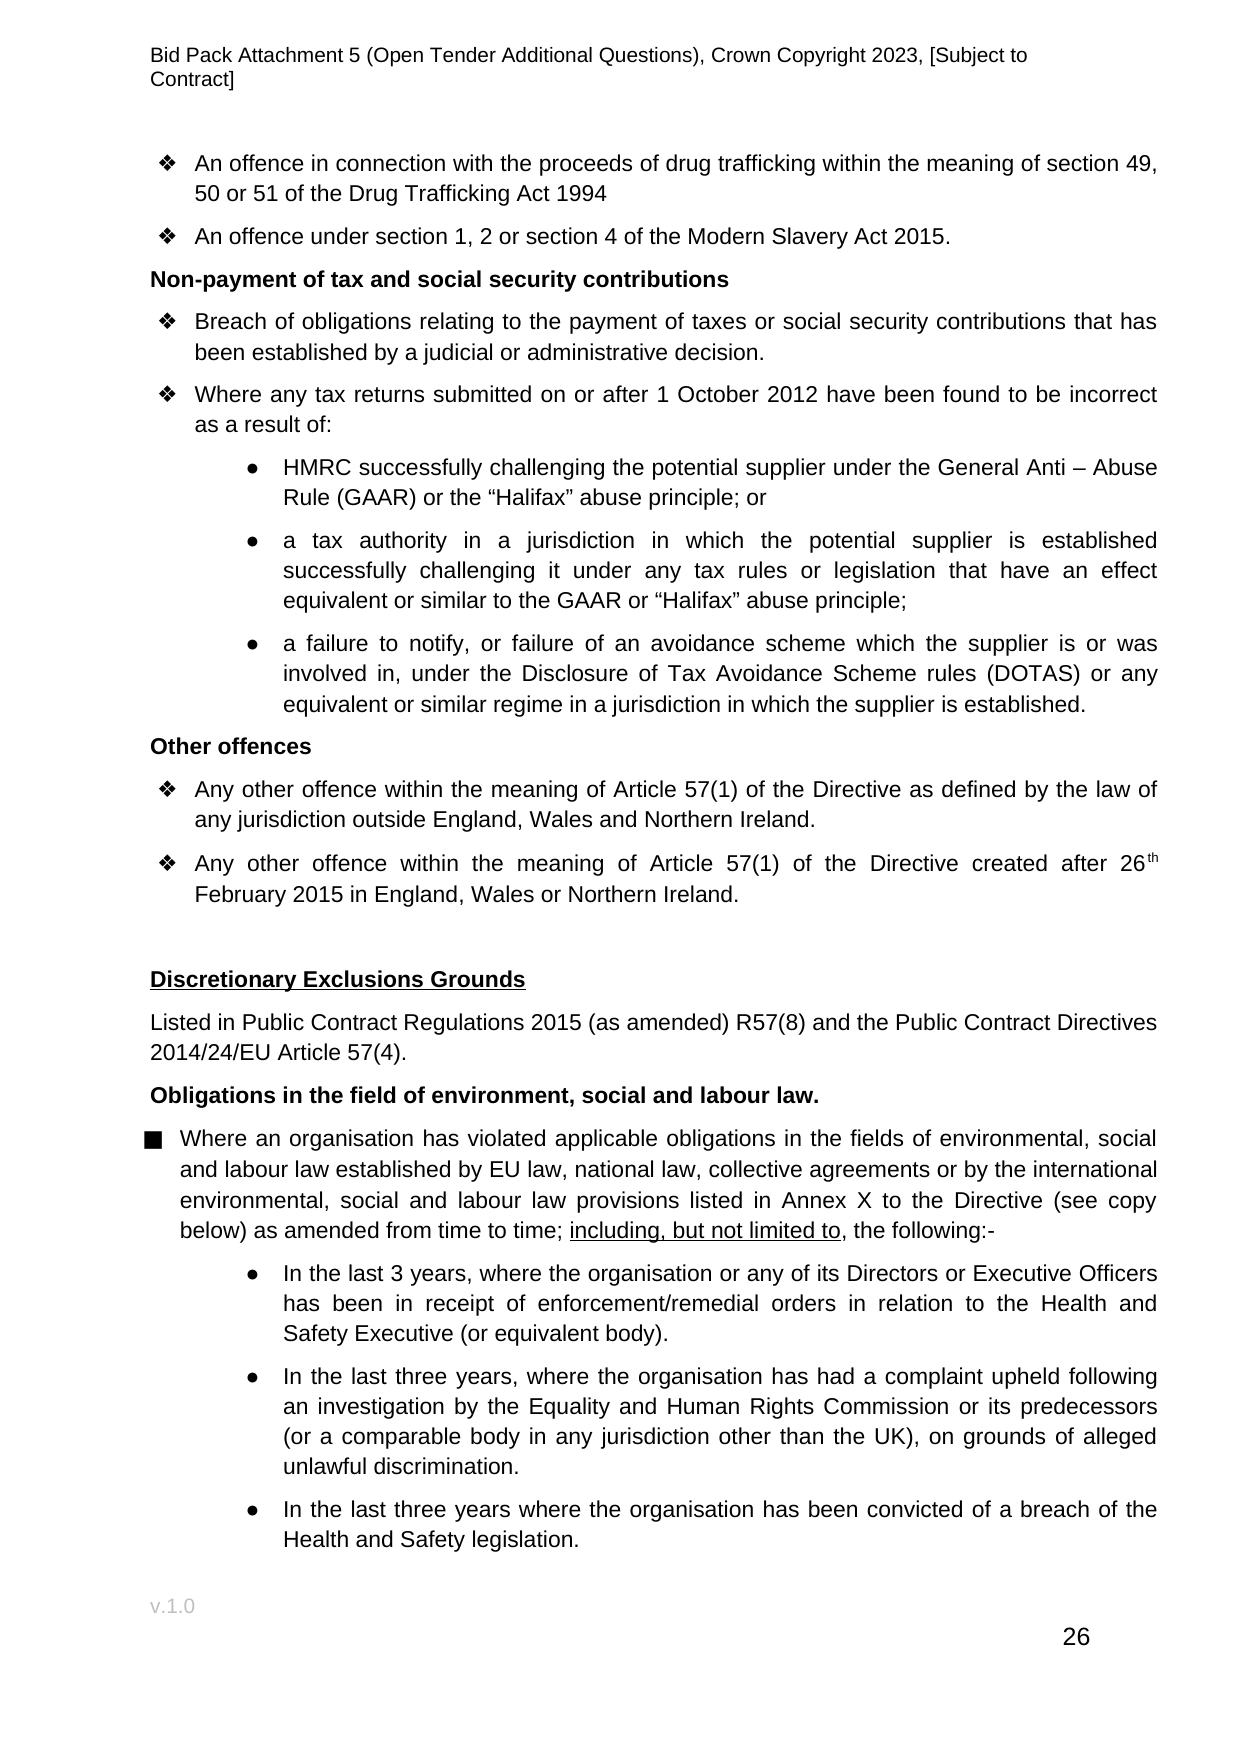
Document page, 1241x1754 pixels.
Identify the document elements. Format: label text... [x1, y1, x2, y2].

list An offence in connection with the proceeds of drug trafficking within the meaning of section 49, 50 or 51 of the Drug Trafficking Act 1994 [157, 150, 1158, 207]
list An offence under section 1, 2 or section 4 of the Modern Slavery Act 2015. [157, 223, 1158, 249]
text Obligations in the field of environment, social and labour law. [150, 1082, 1158, 1108]
list HMRC successfully challenging the potential supplier under the General Anti – Abuse Rule (GAAR) or the “Halifax” abuse principle; or [245, 454, 1158, 511]
list Any other offence within the meaning of Article 57(1) of the Directive created after 26th February 2015 in England, Wales or Northern Ireland. [157, 849, 1158, 907]
text Listed in Public Contract Regulations 2015 (as amended) R57(8) and the Public Contract Directives 2014/24/EU Article 57(4). [150, 1009, 1158, 1066]
text Discretionary Exclusions Grounds [150, 966, 1158, 993]
list a failure to notify, or failure of an avoidance scheme which the supplier is or was involved in, under the Disclosure of Tax Avoidance Scheme rules (DOTAS) or any equivalent or similar regime in a jurisdiction in which the supplier is established. [245, 630, 1158, 717]
list In the last three years where the organisation has been convicted of a breach of the Health and Safety legislation. [245, 1496, 1158, 1553]
text Other offences [150, 733, 1158, 760]
list In the last 3 years, where the organisation or any of its Directors or Executive Officers has been in receipt of enforcement/remedial orders in relation to the Health and Safety Executive (or equivalent body). [245, 1259, 1158, 1346]
text Non-payment of tax and social security contributions [150, 266, 1158, 292]
list In the last three years, where the organisation has had a complaint upheld following an investigation by the Equality and Human Rights Commission or its predecessors (or a comparable body in any jurisdiction other than the UK), on grounds of alleged unlawful discrimination. [245, 1363, 1158, 1480]
list Breach of obligations relating to the payment of taxes or social security contributions that has been established by a judicial or administrative decision. [157, 308, 1158, 365]
list Where any tax returns submitted on or after 1 October 2012 have been found to be incorrect as a result of: [157, 381, 1158, 438]
list Where an organisation has violated applicable obligations in the fields of environmental, social and labour law established by EU law, national law, collective agreements or by the international environmental, social and labour law provisions listed in Annex X to the Directive (see copy below) as amended from time to time; including, but not limited to, the following:- [142, 1124, 1158, 1243]
list a tax authority in a jurisdiction in which the potential supplier is established successfully challenging it under any tax rules or legislation that have an effect equivalent or similar to the GAAR or “Halifax” abuse principle; [245, 527, 1158, 614]
list Any other offence within the meaning of Article 57(1) of the Directive as defined by the law of any jurisdiction outside England, Wales and Northern Ireland. [157, 776, 1158, 833]
